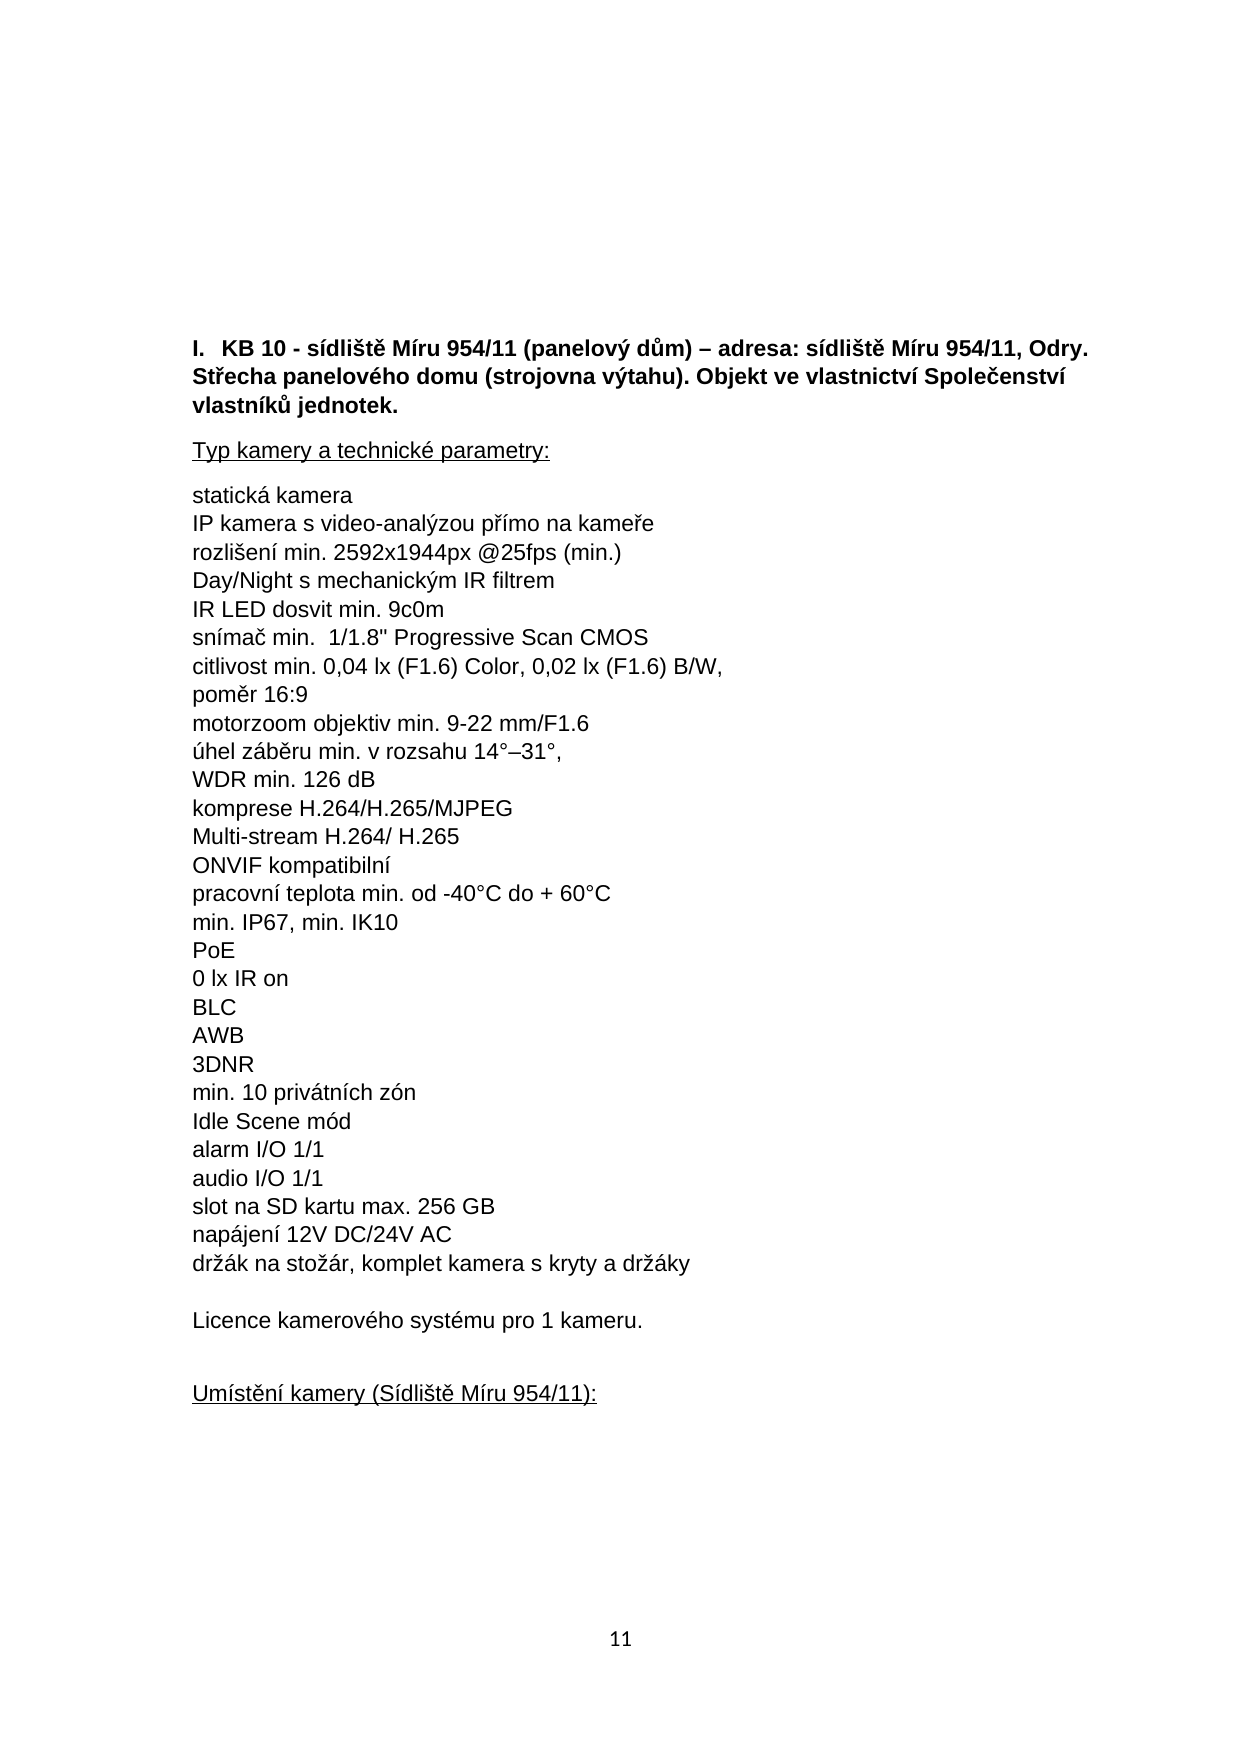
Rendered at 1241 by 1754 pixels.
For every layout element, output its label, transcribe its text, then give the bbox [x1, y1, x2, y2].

list držák na stožár, komplet kamera s kryty a držáky [192, 1250, 1093, 1276]
text I. KB 10 - sídliště Míru 954/11 (panelový dům) – adresa: sídliště Míru 954/11, Odry. Střecha panelového domu (strojovna výtahu). Objekt ve vlastnictví Společenství vlastníků jednotek. [192, 335, 1093, 418]
list min. 10 privátních zón [192, 1079, 1093, 1106]
list úhel záběru min. v rozsahu 14°–31°, [192, 738, 1093, 764]
list WDR min. 126 dB [192, 766, 1093, 793]
list BLC [192, 994, 1093, 1020]
list min. IP67, min. IK10 [192, 908, 1093, 935]
list 0 lx IR on [192, 965, 1093, 992]
list AWB [192, 1022, 1093, 1049]
list Typ kamery a technické parametry: [192, 437, 1093, 463]
list napájení 12V DC/24V AC [192, 1221, 1093, 1248]
list Idle Scene mód [192, 1108, 1093, 1134]
list citlivost min. 0,04 lx (F1.6) Color, 0,02 lx (F1.6) B/W, [192, 653, 1093, 679]
list 3DNR [192, 1051, 1093, 1077]
list komprese H.264/H.265/MJPEG [192, 795, 1093, 821]
text statická kamera IP kamera s video-analýzou přímo na kameře rozlišení min. 2592x1944px @25fps (min.) Day/Night s mechanickým IR filtrem IR LED dosvit min. 9c0m snímač min. 1/1.8" Progressive Scan CMOS [192, 482, 1093, 651]
list audio I/O 1/1 [192, 1164, 1093, 1191]
list Multi-stream H.264/ H.265 [192, 823, 1093, 849]
list PoE [192, 937, 1093, 963]
list motorzoom objektiv min. 9-22 mm/F1.6 [192, 709, 1093, 736]
list ONVIF kompatibilní [192, 852, 1093, 878]
list poměr 16:9 [192, 681, 1093, 707]
list pracovní teplota min. od -40°C do + 60°C [192, 880, 1093, 906]
list Licence kamerového systému pro 1 kameru. [192, 1307, 1093, 1333]
list alarm I/O 1/1 [192, 1136, 1093, 1162]
text Umístění kamery (Sídliště Míru 954/11): [192, 1380, 1093, 1407]
list slot na SD kartu max. 256 GB [192, 1193, 1093, 1219]
